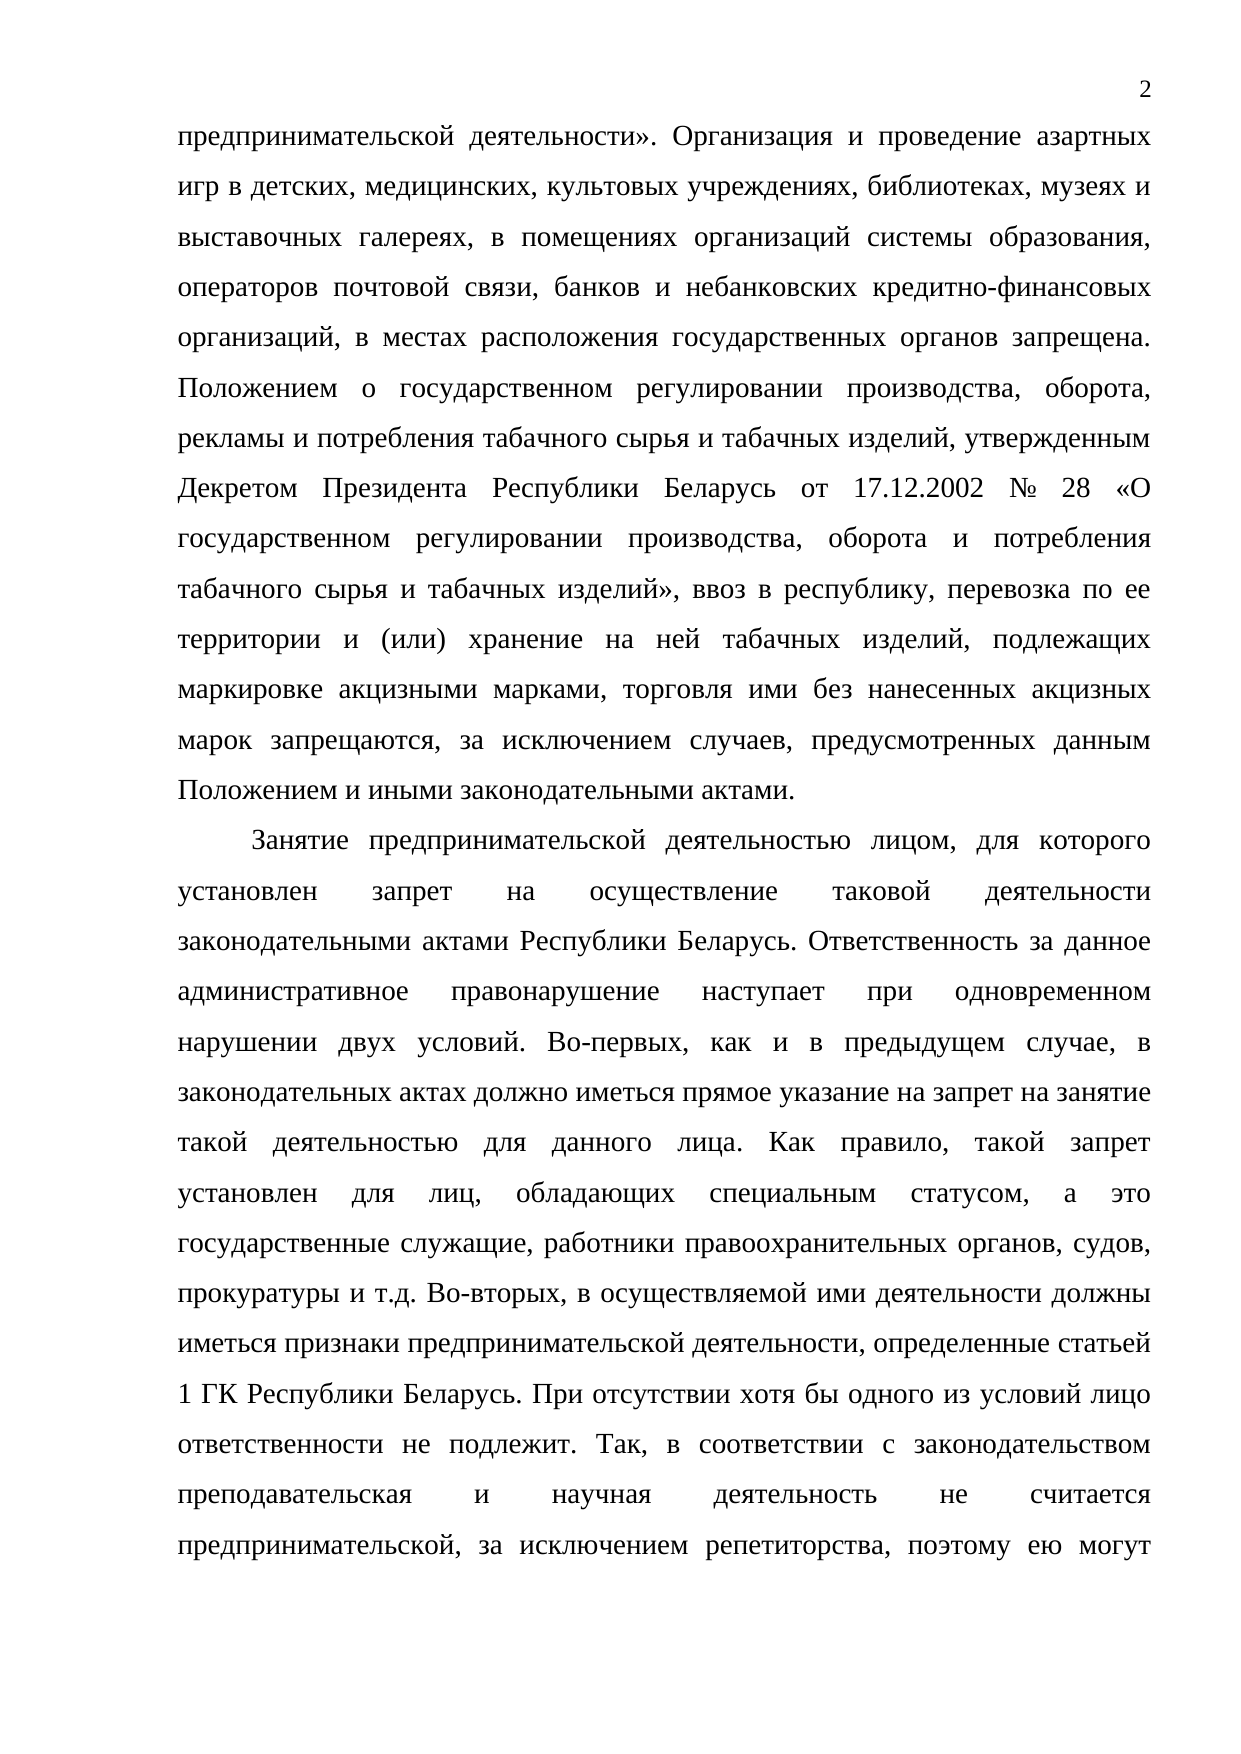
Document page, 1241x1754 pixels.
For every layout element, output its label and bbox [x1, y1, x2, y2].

text [177, 822, 1152, 1560]
text [177, 118, 1152, 806]
